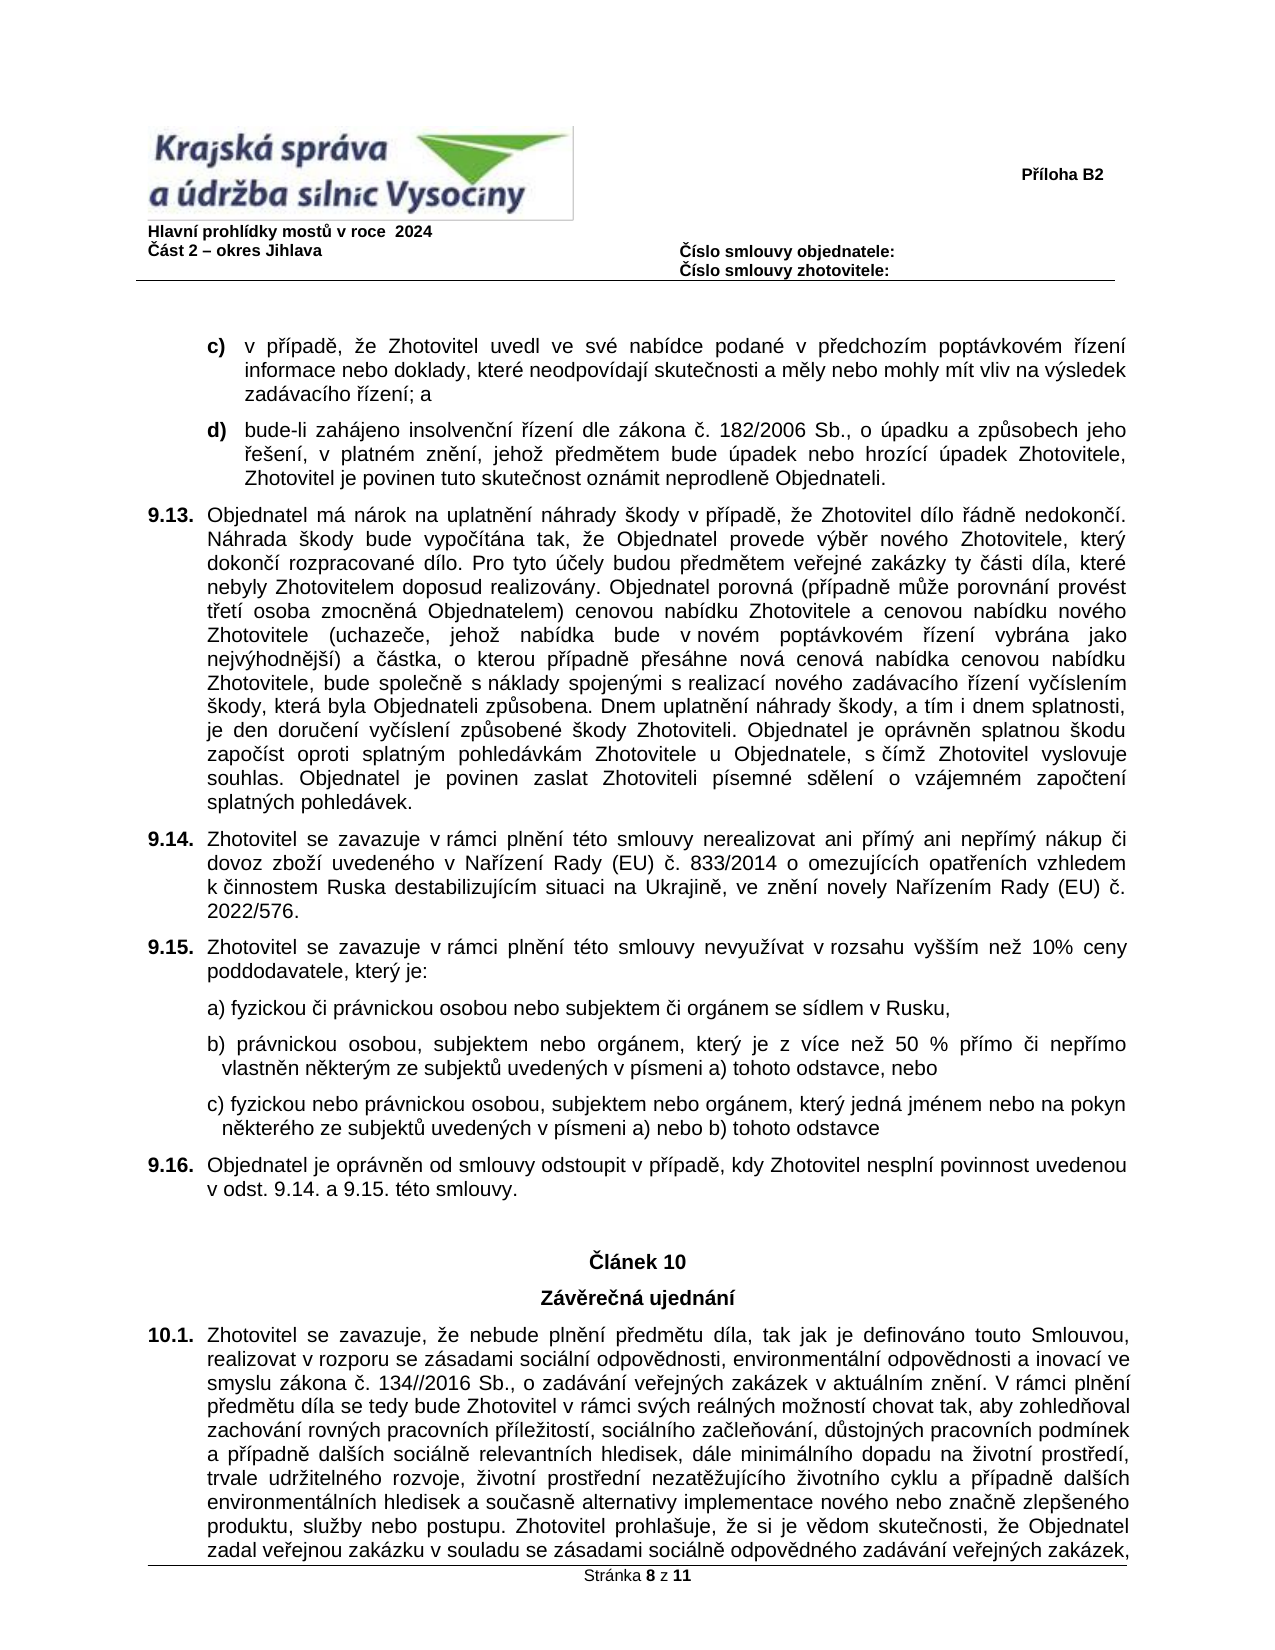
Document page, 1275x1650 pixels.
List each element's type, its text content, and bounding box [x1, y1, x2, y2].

list Objednatel má nárok na uplatnění náhrady škody v případě, že Zhotovitel dílo řádně nedokončí. Náhrada škody bude vypočítána tak, že Objednatel provede výběr nového Zhotovitele, který dokončí rozpracované dílo. Pro tyto účely budou předmětem veřejné zakázky ty části díla, které nebyly Zhotovitelem doposud realizovány. Objednatel porovná (případně může porovnání provést třetí osoba zmocněná Objednatelem) cenovou nabídku Zhotovitele a cenovou nabídku nového Zhotovitele (uchazeče, jehož nabídka bude v novém poptávkovém řízení vybrána jako nejvýhodnější) a částka, o kterou případně přesáhne nová cenová nabídka cenovou nabídku Zhotovitele, bude společně s náklady spojenými s realizací nového zadávacího řízení vyčíslením škody, která byla Objednateli způsobena. Dnem uplatnění náhrady škody, a tím i dnem splatnosti, je den doručení vyčíslení způsobené škody Zhotoviteli. Objednatel je oprávněn splatnou škodu započíst oproti splatným pohledávkám Zhotovitele u Objednatele, s čímž Zhotovitel vyslovuje souhlas. Objednatel je povinen zaslat Zhotoviteli písemné sdělení o vzájemném započtení splatných pohledávek. [148, 503, 1127, 814]
list v případě, že Zhotovitel uvedl ve své nabídce podané v předchozím poptávkovém řízení informace nebo doklady, které neodpovídají skutečnosti a měly nebo mohly mít vliv na výsledek zadávacího řízení; a [207, 334, 1127, 406]
text Článek 10 [148, 1249, 1127, 1273]
list Zhotovitel se zavazuje v rámci plnění této smlouvy nevyužívat v rozsahu vyšším než 10% ceny poddodavatele, který je: [148, 935, 1127, 983]
list bude-li zahájeno insolvenční řízení dle zákona č. 182/2006 Sb., o úpadku a způsobech jeho řešení, v platném znění, jehož předmětem bude úpadek nebo hrozící úpadek Zhotovitele, Zhotovitel je povinen tuto skutečnost oznámit neprodleně Objednateli. [207, 418, 1127, 490]
list Objednatel je oprávněn od smlouvy odstoupit v případě, kdy Zhotovitel nesplní povinnost uvedenou v odst. 9.14. a 9.15. této smlouvy. [148, 1153, 1127, 1201]
list Zhotovitel se zavazuje v rámci plnění této smlouvy nerealizovat ani přímý ani nepřímý nákup či dovoz zboží uvedeného v Nařízení Rady (EU) č. 833/2014 o omezujících opatřeních vzhledem k činnostem Ruska destabilizujícím situaci na Ukrajině, ve znění novely Nařízením Rady (EU) č. 2022/576. [148, 827, 1127, 922]
text a) fyzickou či právnickou osobou nebo subjektem či orgánem se sídlem v Rusku, [207, 995, 1127, 1019]
text Závěrečná ujednání [148, 1286, 1127, 1310]
text c) fyzickou nebo právnickou osobou, subjektem nebo orgánem, který jedná jménem nebo na pokyn některého ze subjektů uvedených v písmeni a) nebo b) tohoto odstavce [207, 1092, 1127, 1140]
text b) právnickou osobou, subjektem nebo orgánem, který je z více než 50 % přímo či nepřímo vlastněn některým ze subjektů uvedených v písmeni a) tohoto odstavce, nebo [207, 1032, 1127, 1080]
picture [147, 126, 575, 222]
